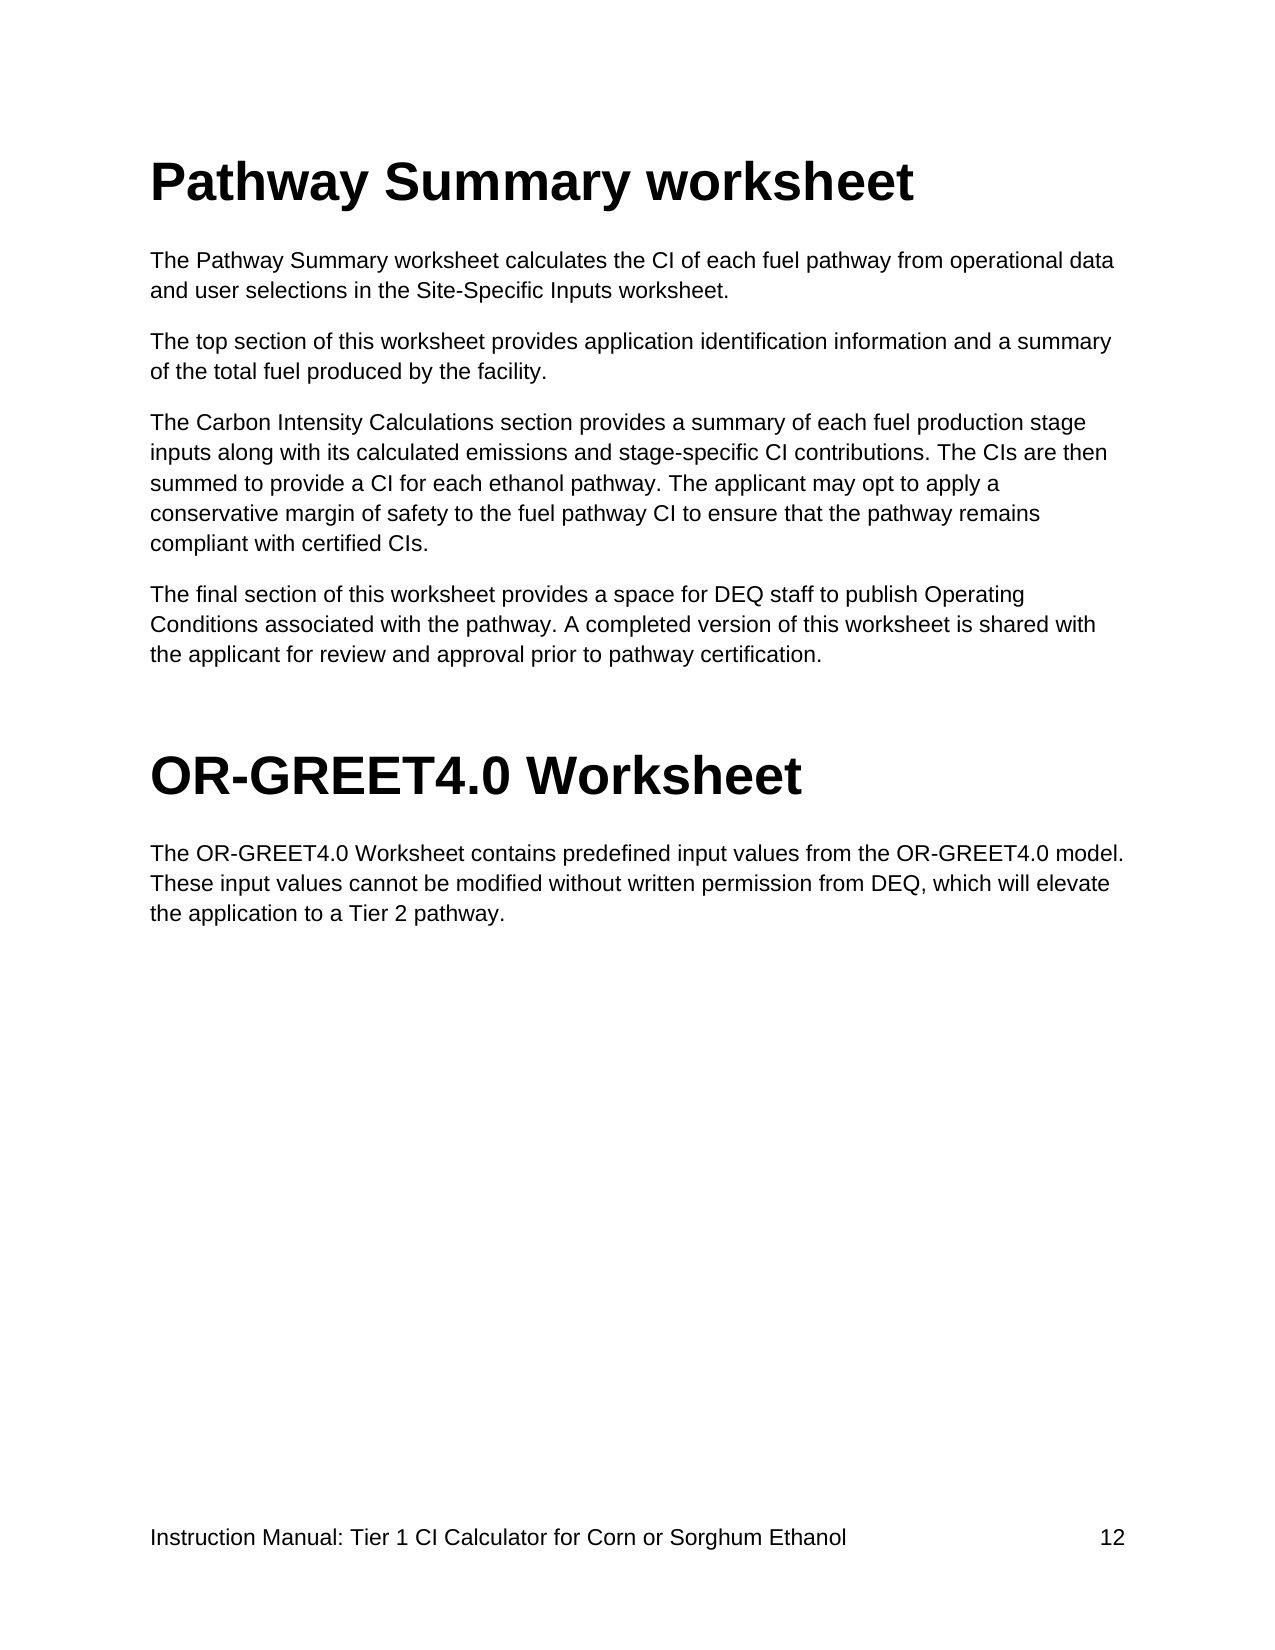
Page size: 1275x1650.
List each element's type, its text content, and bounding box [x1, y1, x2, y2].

text The Carbon Intensity Calculations section provides a summary of each fuel production stage inputs along with its calculated emissions and stage-specific CI contributions. The CIs are then summed to provide a CI for each ethanol pathway. The applicant may opt to apply a conservative margin of safety to the fuel pathway CI to ensure that the pathway remains compliant with certified CIs. [150, 409, 1125, 556]
text The top section of this worksheet provides application identification information and a summary of the total fuel produced by the facility. [150, 328, 1125, 384]
subtitle OR-GREET4.0 Worksheet [150, 743, 1125, 806]
text The OR-GREET4.0 Worksheet contains predefined input values from the OR-GREET4.0 model. These input values cannot be modified without written permission from DEQ, which will elevate the application to a Tier 2 pathway. [150, 840, 1125, 927]
subtitle Pathway Summary worksheet [150, 150, 1125, 212]
text The Pathway Summary worksheet calculates the CI of each fuel pathway from operational data and user selections in the Site-Specific Inputs worksheet. [150, 247, 1125, 303]
text The final section of this worksheet provides a space for DEQ staff to publish Operating Conditions associated with the pathway. A completed version of this worksheet is shared with the applicant for review and approval prior to pathway certification. [150, 581, 1125, 668]
